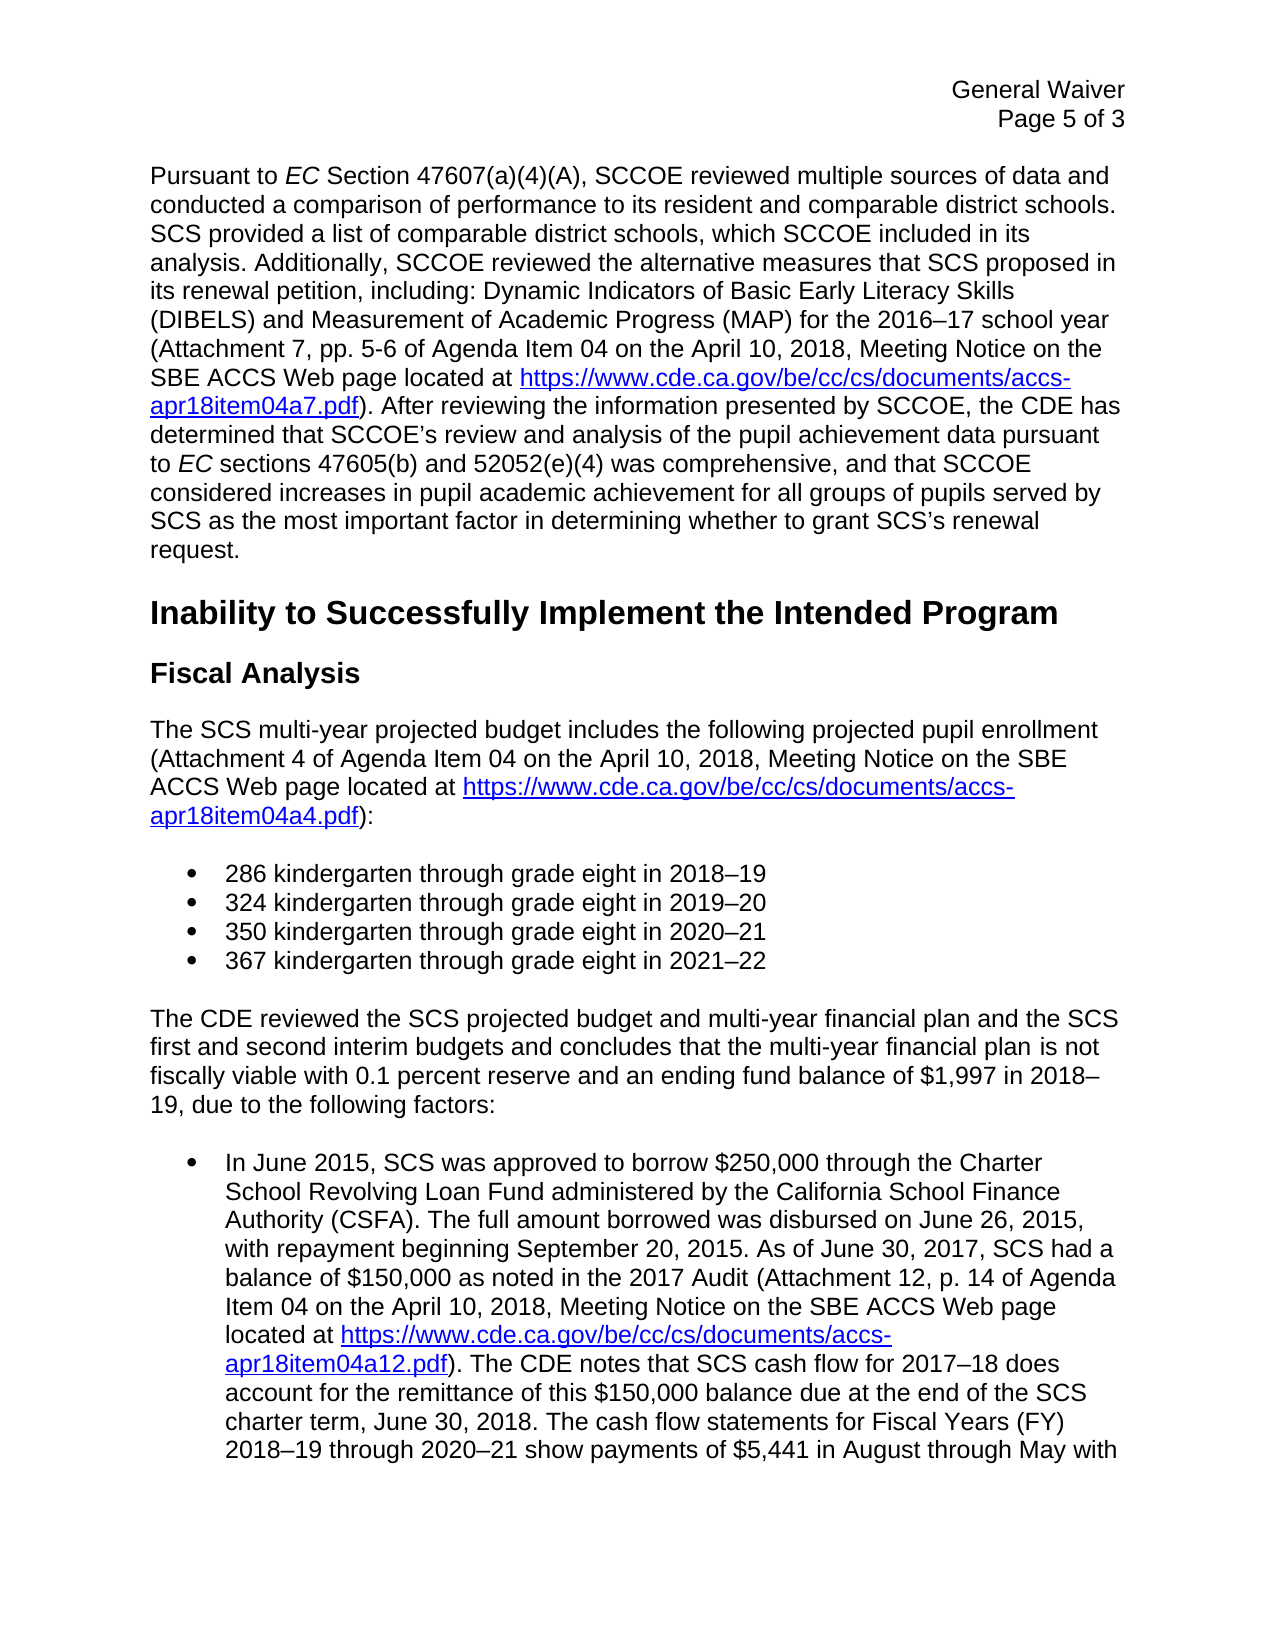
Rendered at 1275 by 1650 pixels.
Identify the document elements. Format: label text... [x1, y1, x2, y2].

text The CDE reviewed the SCS projected budget and multi-year financial plan and the SCS first and second interim budgets and concludes that the multi-year financial plan is not fiscally viable with 0.1 percent reserve and an ending fund balance of $1,997 in 2018–19, due to the following factors: [150, 1004, 1125, 1119]
list 367 kindergarten through grade eight in 2021–22 [187, 946, 1125, 974]
list 350 kindergarten through grade eight in 2020–21 [187, 917, 1125, 946]
text Pursuant to EC Section 47607(a)(4)(A), SCCOE reviewed multiple sources of data and conducted a comparison of performance to its resident and comparable district schools. SCS provided a list of comparable district schools, which SCCOE included in its analysis. Additionally, SCCOE reviewed the alternative measures that SCS proposed in its renewal petition, including: Dynamic Indicators of Basic Early Literacy Skills (DIBELS) and Measurement of Academic Progress (MAP) for the 2016–17 school year (Attachment 7, pp. 5-6 of Agenda Item 04 on the April 10, 2018, Meeting Notice on the SBE ACCS Web page located at https://www.cde.ca.gov/be/cc/cs/documents/accs-apr18item04a7.pdf). After reviewing the information presented by SCCOE, the CDE has determined that SCCOE’s review and analysis of the pupil achievement data pursuant to EC sections 47605(b) and 52052(e)(4) was comprehensive, and that SCCOE considered increases in pupil academic achievement for all groups of pupils served by SCS as the most important factor in determining whether to grant SCS’s renewal request. [150, 161, 1125, 564]
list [187, 1148, 1125, 1464]
subtitle Fiscal Analysis [150, 656, 1125, 690]
list 324 kindergarten through grade eight in 2019–20 [187, 888, 1125, 917]
text The SCS multi-year projected budget includes the following projected pupil enrollment (Attachment 4 of Agenda Item 04 on the April 10, 2018, Meeting Notice on the SBE ACCS Web page located at https://www.cde.ca.gov/be/cc/cs/documents/accs-apr18item04a4.pdf): [150, 715, 1125, 830]
subtitle Inability to Successfully Implement the Intended Program [150, 593, 1125, 631]
list 286 kindergarten through grade eight in 2018–19 [187, 859, 1125, 888]
